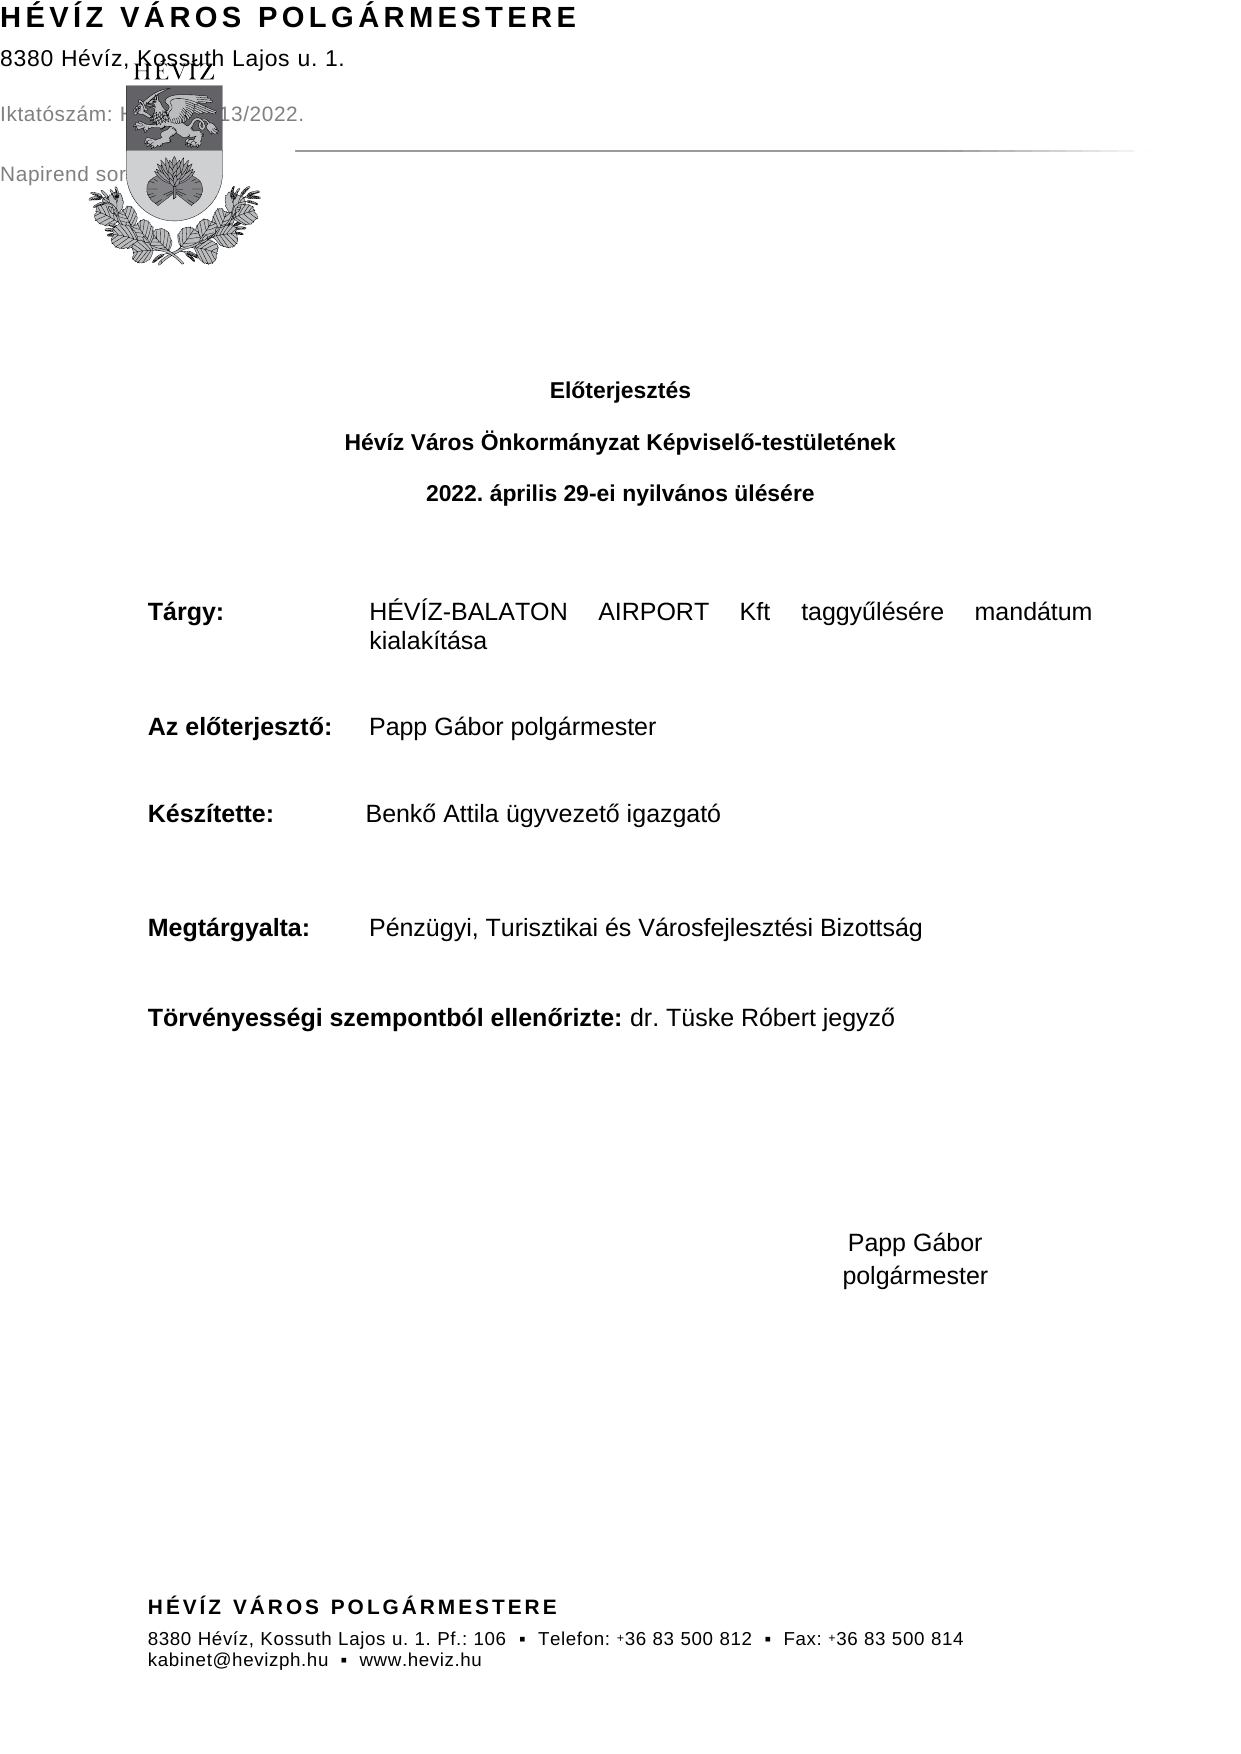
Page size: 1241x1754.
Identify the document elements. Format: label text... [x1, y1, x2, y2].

text Hévíz Város Önkormányzat Képviselő-testületének [148, 429, 1093, 456]
text 2022. április 29-ei nyilvános ülésére [148, 480, 1093, 507]
text Megtárgyalta: Pénzügyi, Turisztikai és Városfejlesztési Bizottság [148, 913, 1093, 942]
text Tárgy: HÉVÍZ-BALATON AIRPORT Kft taggyűlésére mandátum kialakítása [148, 597, 1093, 655]
text Előterjesztés [148, 377, 1093, 403]
text Készítette: Benkő Attila ügyvezető igazgató [148, 799, 1093, 827]
text Törvényességi szempontból ellenőrizte: dr. Tüske Róbert jegyző [148, 1003, 1093, 1032]
text Papp Gábor [664, 1228, 1093, 1256]
text polgármester [664, 1261, 1093, 1289]
text Az előterjesztő: polgármester [148, 712, 1093, 741]
